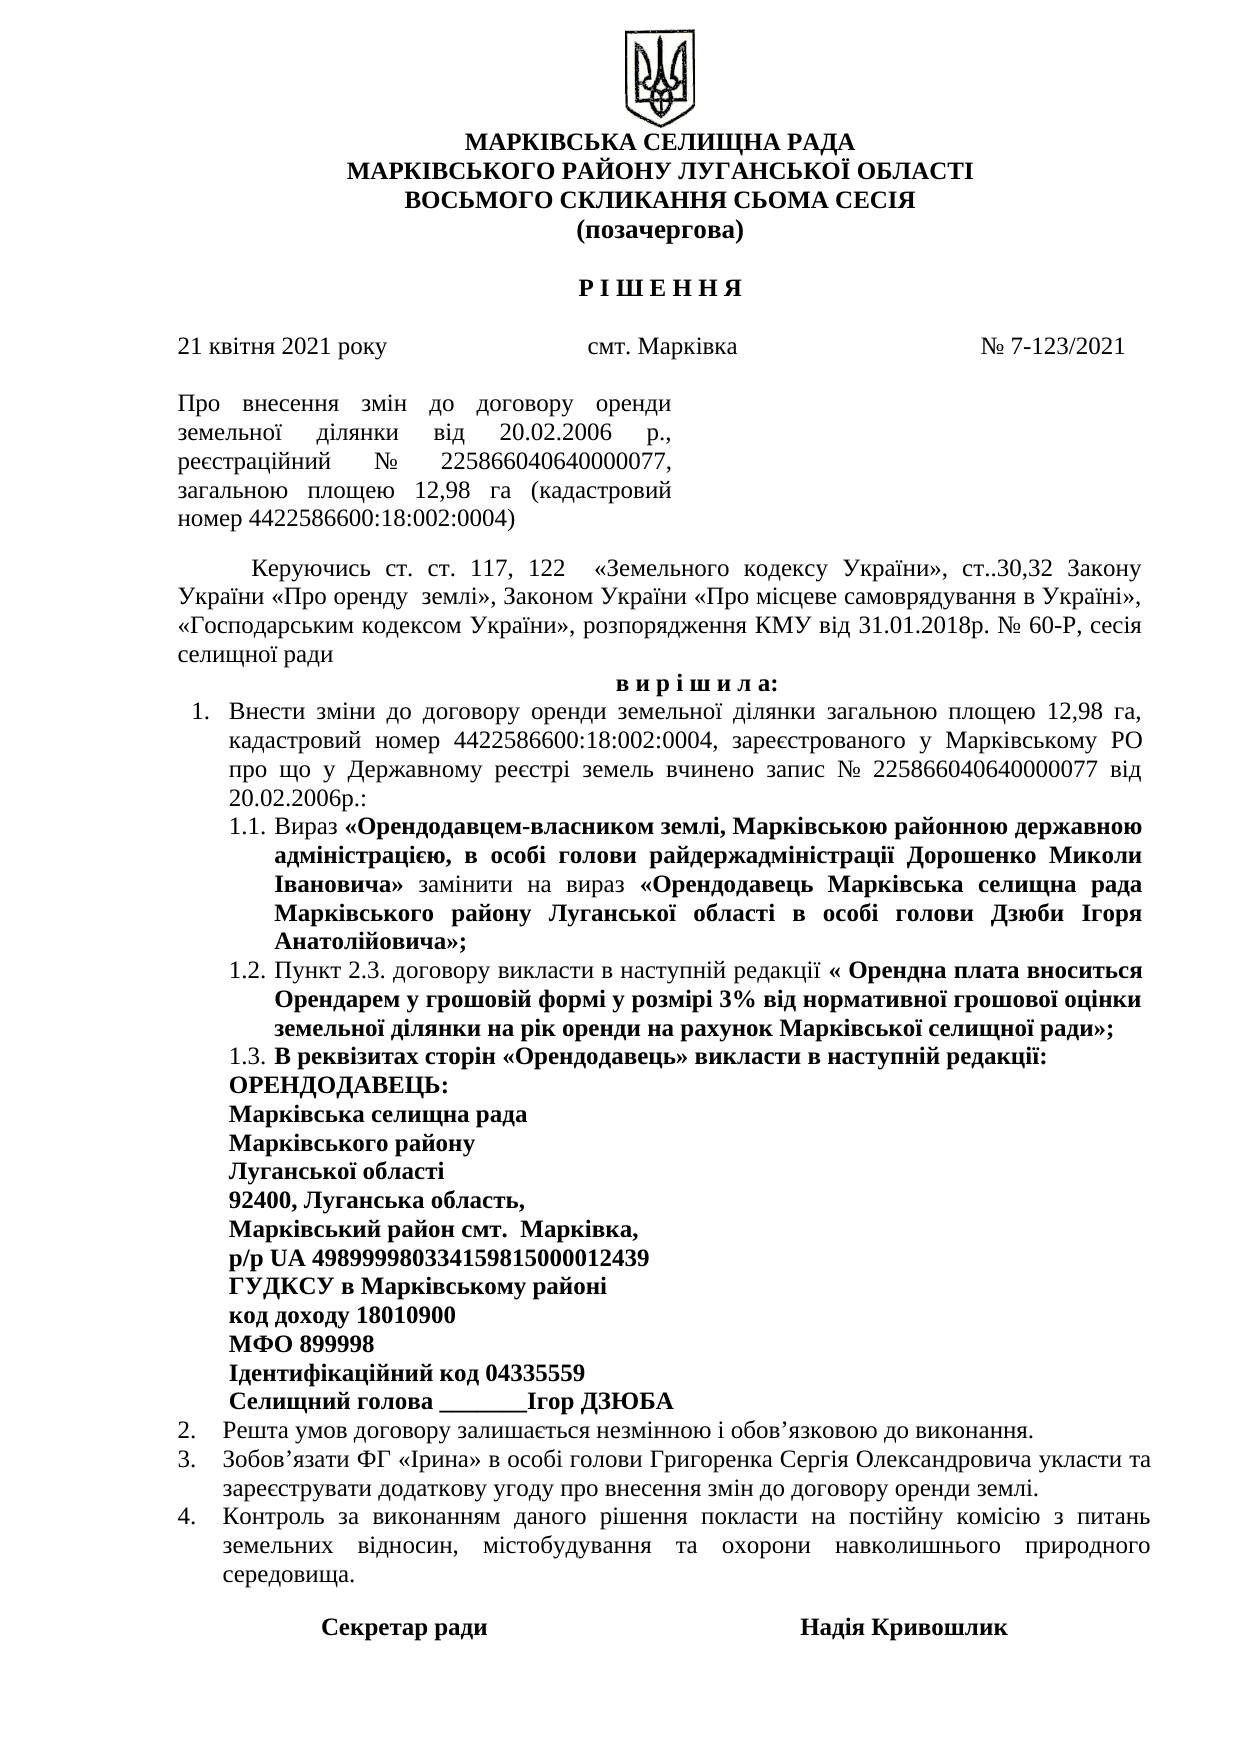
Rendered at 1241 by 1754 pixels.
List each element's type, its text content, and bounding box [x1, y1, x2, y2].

text Керуючись ст. ст. 117, 122 «Земельного кодексу України», ст..30,32 Закону України «Про оренду землі», Законом України «Про місцеве самоврядування в Україні», «Господарським кодексом України», розпорядження КМУ від 31.01.2018р. № 60-Р, сесія селищної ради [177, 553, 1143, 668]
text в и р і ш и л а: [177, 668, 1143, 696]
list Марківський район смт. Марківка, [229, 1214, 1152, 1243]
list Вираз «Орендодавцем-власником землі, Марківською районною державною адміністрацією, в особі голови райдержадміністрації Дорошенко Миколи Івановича» замінити на вираз «Орендодавець Марківська селищна рада Марківського району Луганської області в особі голови Дзюби Ігоря Анатолійовича»; [229, 811, 1143, 955]
text (позачергова) [177, 214, 1143, 245]
subtitle МАРКІВСЬКОГО РАЙОНУ ЛУГАНСЬКОЇ ОБЛАСТІ [177, 156, 1143, 185]
list Селищний голова _______Ігор ДЗЮБА [229, 1386, 1152, 1415]
list Ідентифікаційний код 04335559 [229, 1358, 1152, 1386]
list Марківського району [229, 1128, 1152, 1156]
list Пункт 2.3. договору викласти в наступній редакції « Орендна плата вноситься Орендарем у грошовій формі у розмірі 3% від нормативної грошової оцінки земельної ділянки на рік оренди на рахунок Марківської селищної ради»; [229, 955, 1143, 1041]
list Марківська селищна рада [229, 1099, 1152, 1128]
text ВОСЬМОГО СКЛИКАННЯ СЬОМА СЕСІЯ [177, 185, 1143, 214]
text Секретар ради Надія Кривошлик [177, 1612, 1152, 1640]
list р/р UA 498999980334159815000012439 [229, 1243, 1152, 1271]
list ГУДКСУ в Марківському районі [229, 1271, 1152, 1300]
list Внести зміни до договору оренди земельної ділянки загальною площею 12,98 га, кадастровий номер 4422586600:18:002:0004, зареєстрованого у Марківському РО про що у Державному реєстрі земель вчинено запис № 225866040640000077 від 20.02.2006р.: [191, 696, 1143, 811]
list Зобов’язати ФГ «Ірина» в особі голови Григоренка Сергія Олександровича укласти та зареєструвати додаткову угоду про внесення змін до договору оренди землі. [177, 1444, 1152, 1501]
list Контроль за виконанням даного рішення покласти на постійну комісію з питань земельних відносин, містобудування та охорони навколишнього природного середовища. [177, 1501, 1152, 1588]
list код доходу 18010900 [229, 1300, 1152, 1329]
list ОРЕНДОДАВЕЦЬ: [229, 1070, 1152, 1099]
list МФО 899998 [229, 1329, 1152, 1358]
list Луганської області [229, 1156, 1152, 1185]
table_header Про внесення змін до договору оренди земельної ділянки від 20.02.2006 р., реєстраційний № 225866040640000077, загальною площею 12,98 га (кадастровий номер 4422586600:18:002:0004) [166, 389, 692, 553]
text 21 квітня 2021 року смт. Марківка № 7-123/2021 [177, 331, 1143, 360]
list 92400, Луганська область, [229, 1185, 1152, 1214]
picture [625, 29, 696, 128]
list В реквізитах сторін «Орендодавець» викласти в наступній редакції: [229, 1041, 1143, 1070]
subtitle МАРКІВСЬКА СЕЛИЩНА РАДА [177, 127, 1143, 156]
text Р І Ш Е Н Н Я [177, 273, 1143, 302]
list Решта умов договору залишається незмінною і обов’язковою до виконання. [177, 1415, 1152, 1444]
